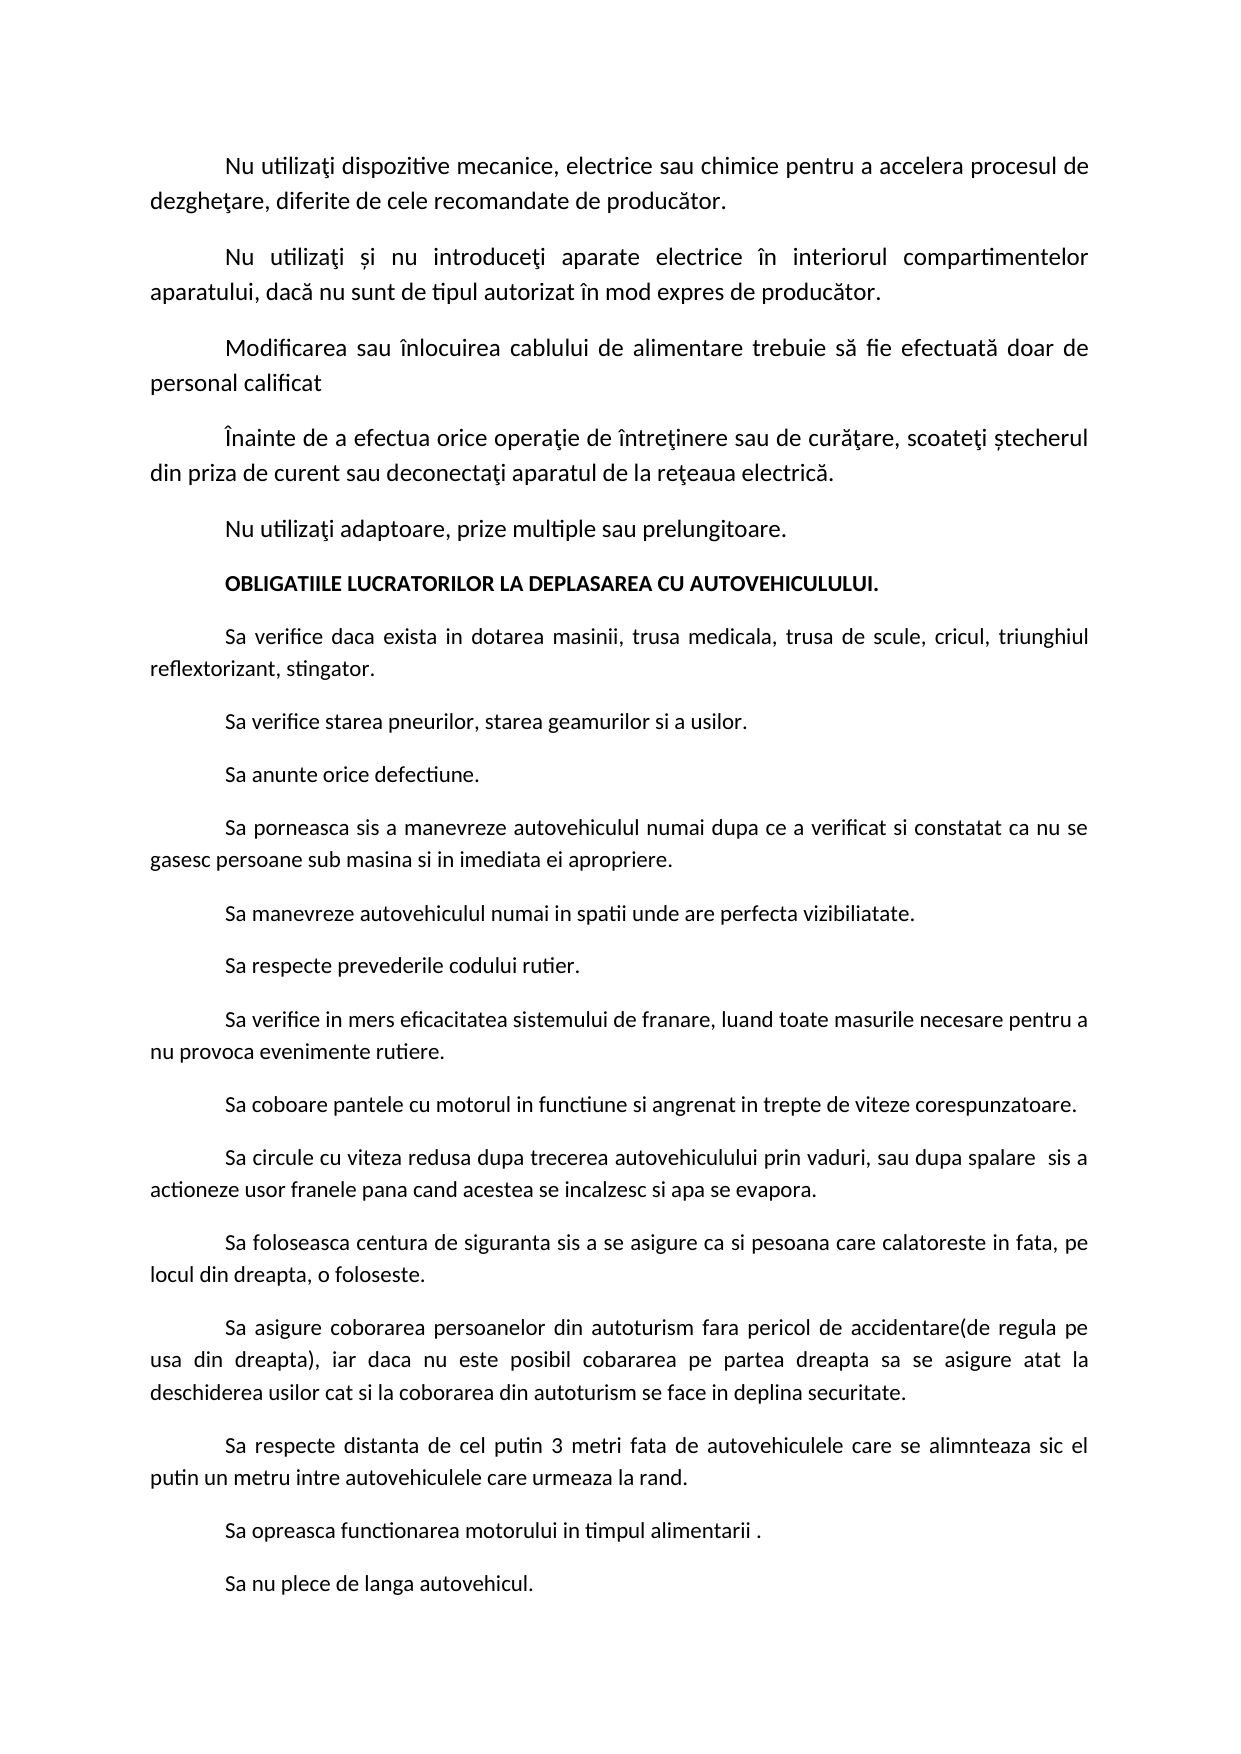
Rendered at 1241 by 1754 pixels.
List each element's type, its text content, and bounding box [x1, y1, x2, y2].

text Nu utilizaţi dispozitive mecanice, electrice sau chimice pentru a accelera procesul de dezgheţare, diferite de cele recomandate de producător. [150, 150, 1090, 216]
text Sa verifice daca exista in dotarea masinii, trusa medicala, trusa de scule, cricul, triunghiul reflextorizant, stingator. [150, 622, 1090, 682]
text Înainte de a efectua orice operaţie de întreţinere sau de curăţare, scoateţi ștecherul din priza de curent sau deconectaţi aparatul de la reţeaua electrică. [150, 422, 1090, 488]
text Sa nu plece de langa autovehicul. [150, 1569, 1090, 1597]
text Sa foloseasca centura de siguranta sis a se asigure ca si pesoana care calatoreste in fata, pe locul din dreapta, o foloseste. [150, 1228, 1090, 1288]
text Sa respecte distanta de cel putin 3 metri fata de autovehiculele care se alimnteaza sic el putin un metru intre autovehiculele care urmeaza la rand. [150, 1431, 1090, 1491]
text Sa verifice starea pneurilor, starea geamurilor si a usilor. [150, 707, 1090, 735]
text Sa verifice in mers eficacitatea sistemului de franare, luand toate masurile necesare pentru a nu provoca evenimente rutiere. [150, 1005, 1090, 1065]
text Sa manevreze autovehiculul numai in spatii unde are perfecta vizibiliatate. [150, 899, 1090, 927]
text OBLIGATIILE LUCRATORILOR LA DEPLASAREA CU AUTOVEHICULULUI. [150, 569, 1090, 597]
text Modificarea sau înlocuirea cablului de alimentare trebuie să fie efectuată doar de personal calificat [150, 332, 1090, 397]
text Sa coboare pantele cu motorul in functiune si angrenat in trepte de viteze corespunzatoare. [150, 1090, 1090, 1118]
text Sa asigure coborarea persoanelor din autoturism fara pericol de accidentare(de regula pe usa din dreapta), iar daca nu este posibil cobararea pe partea dreapta sa se asigure atat la deschiderea usilor cat si la coborarea din autoturism se face in deplina securitate. [150, 1313, 1090, 1406]
text Sa opreasca functionarea motorului in timpul alimentarii . [150, 1516, 1090, 1544]
text Sa circule cu viteza redusa dupa trecerea autovehiculului prin vaduri, sau dupa spalare sis a actioneze usor franele pana cand acestea se incalzesc si apa se evapora. [150, 1143, 1090, 1203]
text Sa respecte prevederile codului rutier. [150, 952, 1090, 980]
text Nu utilizaţi și nu introduceţi aparate electrice în interiorul compartimentelor aparatului, dacă nu sunt de tipul autorizat în mod expres de producător. [150, 241, 1090, 306]
text Sa anunte orice defectiune. [150, 760, 1090, 788]
text Sa porneasca sis a manevreze autovehiculul numai dupa ce a verificat si constatat ca nu se gasesc persoane sub masina si in imediata ei apropriere. [150, 813, 1090, 874]
text Nu utilizaţi adaptoare, prize multiple sau prelungitoare. [150, 513, 1090, 544]
